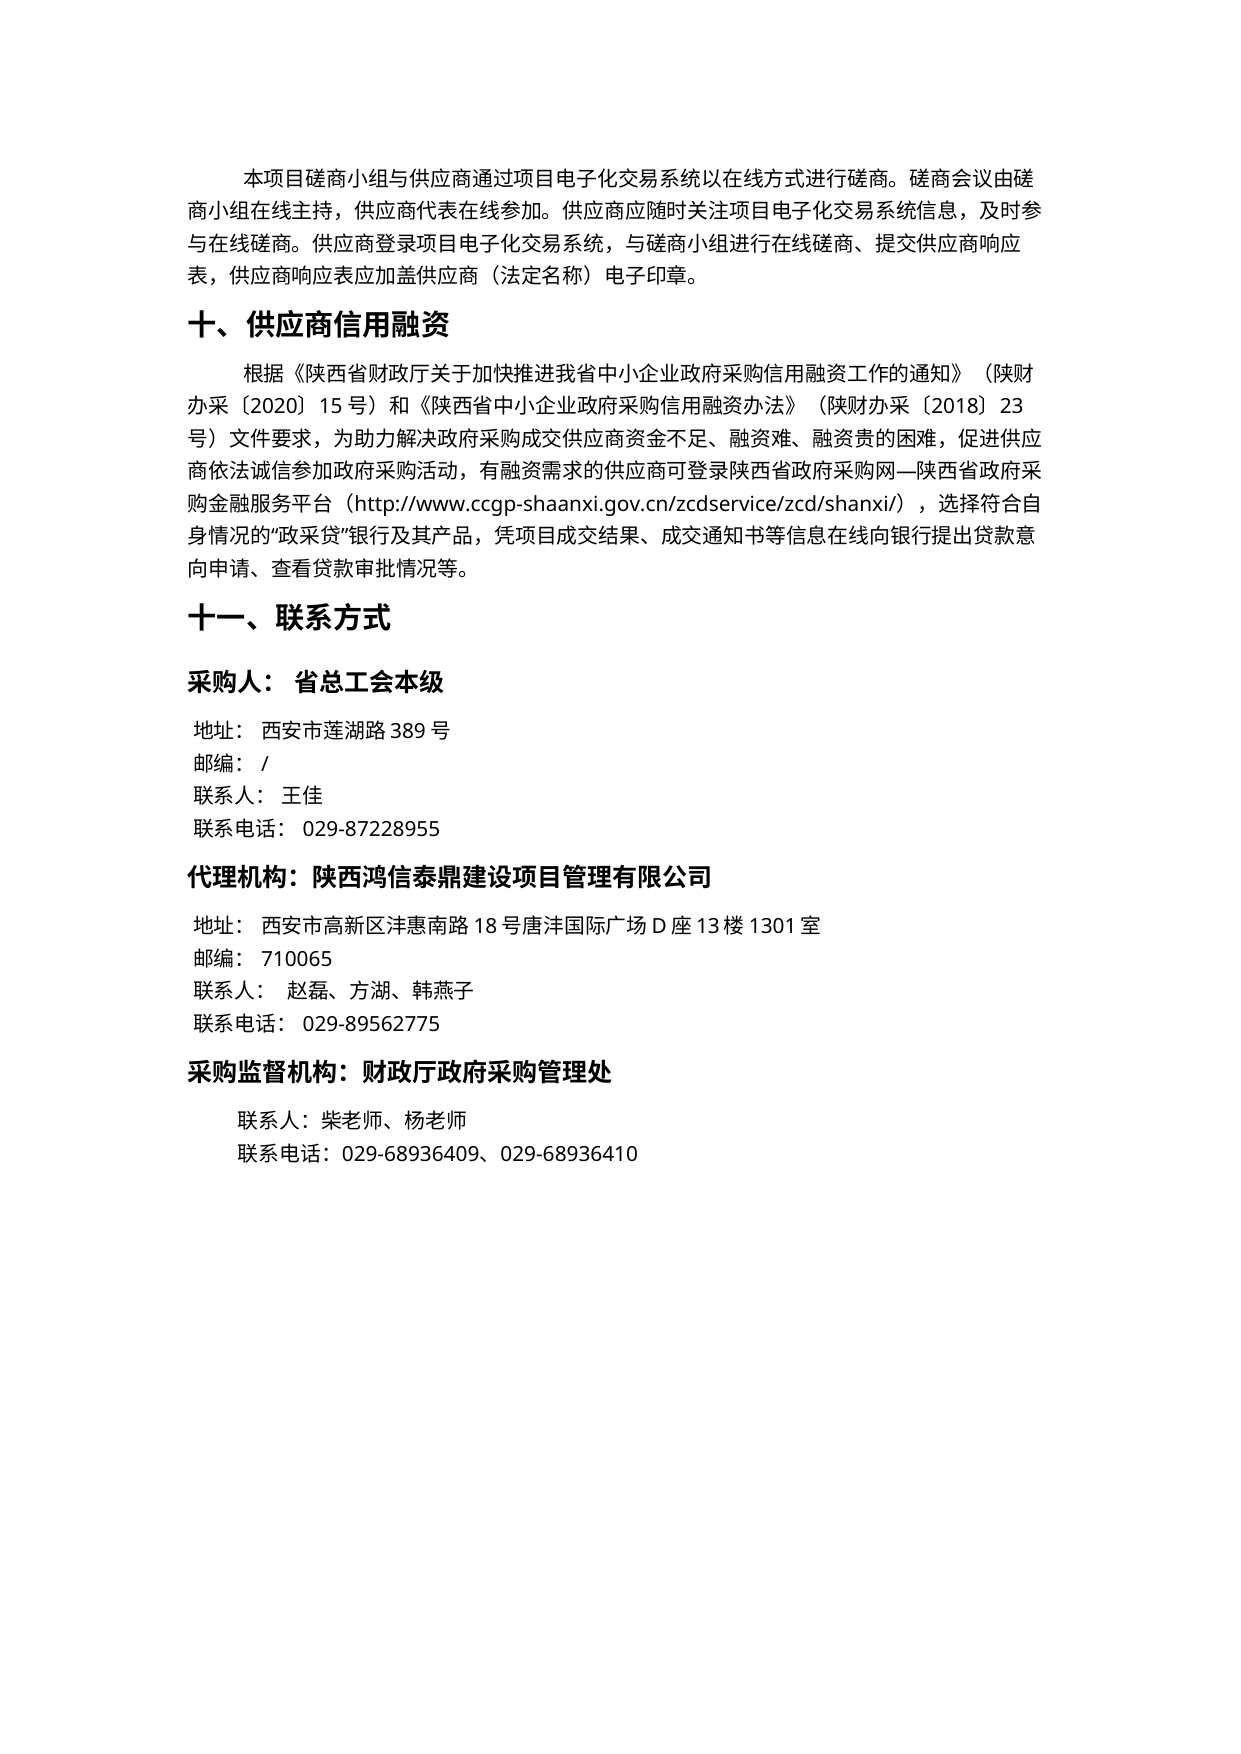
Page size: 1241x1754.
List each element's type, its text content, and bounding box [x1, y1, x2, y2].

text 联系人：柴老师、杨老师 [187, 1104, 1053, 1137]
text 采购人： 省总工会本级 [187, 649, 1053, 714]
text 十一、联系方式 [187, 584, 1053, 649]
text 根据《陕西省财政厅关于加快推进我省中小企业政府采购信用融资工作的通知》（陕财办采〔2020〕15 号）和《陕西省中小企业政府采购信用融资办法》（陕财办采〔2018〕23 号）文件要求，为助力解决政府采购成交供应商资金不足、融资难、融资贵的困难，促进供应商依法诚信参加政府采购活动，有融资需求的供应商可登录陕西省政府采购网—陕西省政府采购金融服务平台（http://www.ccgp-shaanxi.gov.cn/zcdservice/zcd/shanxi/），选择符合自身情况的“政采贷”银行及其产品，凭项目成交结果、成交通知书等信息在线向银行提出贷款意向申请、查看贷款审批情况等。 [187, 357, 1053, 584]
text 联系电话： 029-89562775 [187, 1007, 1053, 1039]
text 联系电话：029-68936409、029-68936410 [187, 1137, 1053, 1169]
text 联系电话： 029-87228955 [187, 812, 1053, 844]
text 地址： 西安市莲湖路389号 [187, 714, 1053, 747]
text 采购监督机构：财政厅政府采购管理处 [187, 1039, 1053, 1104]
text 联系人： 王佳 [187, 779, 1053, 812]
text 邮编： 710065 [187, 942, 1053, 974]
text 联系人： 赵磊、方湖、韩燕子 [187, 974, 1053, 1007]
text 邮编： / [187, 747, 1053, 779]
text 代理机构：陕西鸿信泰鼎建设项目管理有限公司 [187, 844, 1053, 909]
text 本项目磋商小组与供应商通过项目电子化交易系统以在线方式进行磋商。磋商会议由磋商小组在线主持，供应商代表在线参加。供应商应随时关注项目电子化交易系统信息，及时参与在线磋商。供应商登录项目电子化交易系统，与磋商小组进行在线磋商、提交供应商响应表，供应商响应表应加盖供应商（法定名称）电子印章。 [187, 162, 1053, 292]
text 地址： 西安市高新区沣惠南路18号唐沣国际广场D座13楼1301室 [187, 909, 1053, 942]
text 十、供应商信用融资 [187, 292, 1053, 357]
